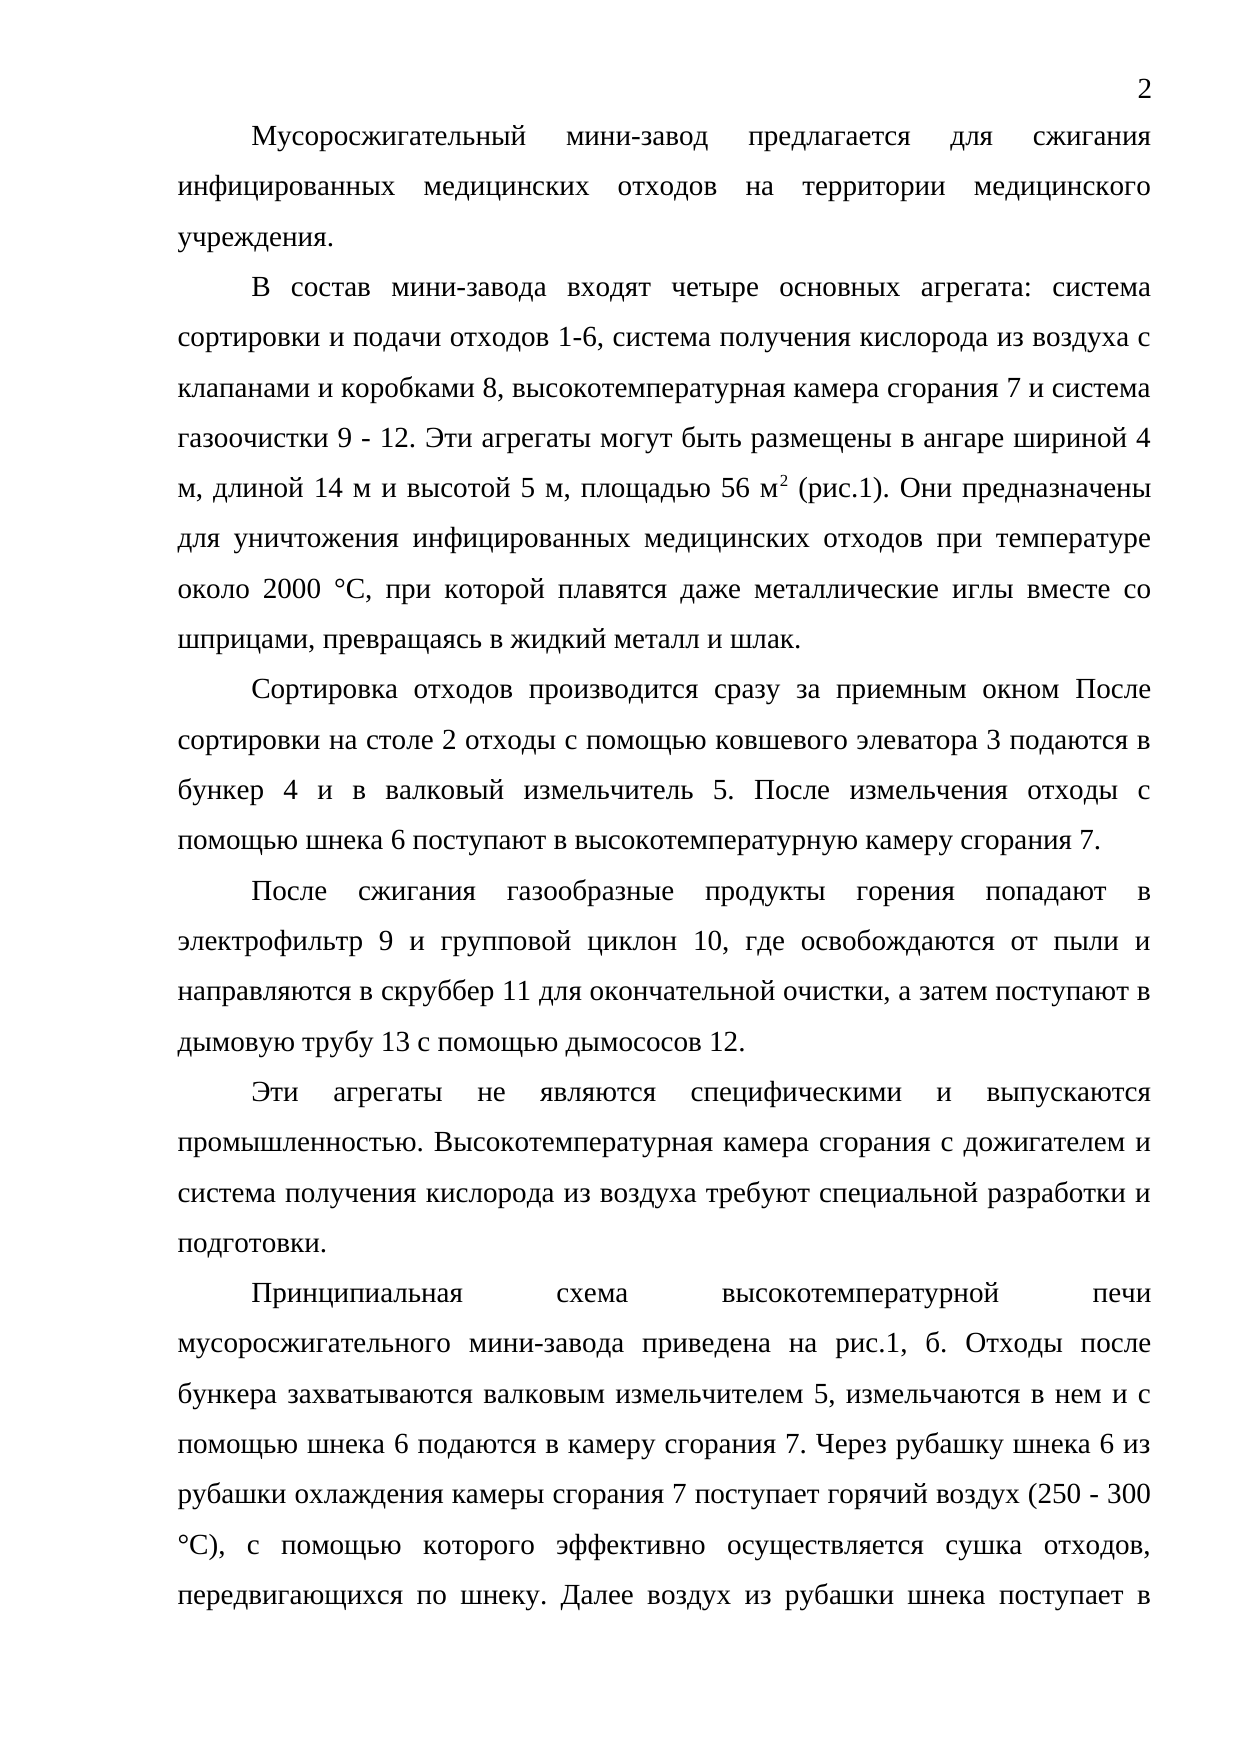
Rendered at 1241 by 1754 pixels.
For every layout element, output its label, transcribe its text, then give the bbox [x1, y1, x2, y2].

text Эти агрегаты не являются специфическими и выпускаются промышленностью. Высокотемпературная камера сгорания с дожигателем и система получения кислорода из воздуха требуют специальной разработки и подготовки. [177, 1074, 1152, 1258]
text Мусоросжигательный мини-завод предлагается для сжигания инфицированных медицинских отходов на территории медицинского учреждения. [177, 118, 1152, 252]
text После сжигания газообразные продукты горения попадают в электрофильтр 9 и групповой циклон 10, где освобождаются от пыли и направляются в скруббер 11 для окончательной очистки, а затем поступают в дымовую трубу 13 с помощью дымососов 12. [177, 873, 1152, 1057]
text Сортировка отходов производится сразу за приемным окном После сортировки на столе 2 отходы с помощью ковшевого элеватора 3 подаются в бункер 4 и в валковый измельчитель 5. После измельчения отходы с помощью шнека 6 поступают в высокотемпературную камеру сгорания 7. [177, 672, 1152, 856]
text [177, 1275, 1152, 1611]
text В состав мини-завода входят четыре основных агрегата: система сортировки и подачи отходов 1-6, система получения кислорода из воздуха с клапанами и коробками 8, высокотемпературная камера сгорания 7 и система газоочистки 9 - 12. Эти агрегаты могут быть размещены в ангаре шириной 4 м, длиной 14 м и высотой 5 м, площадью 56 м2 (рис.1). Они предназначены для уничтожения инфицированных медицинских отходов при температуре около 2000 °С, при которой плавятся даже металлические иглы вместе со шприцами, превращаясь в жидкий металл и шлак. [177, 269, 1152, 655]
